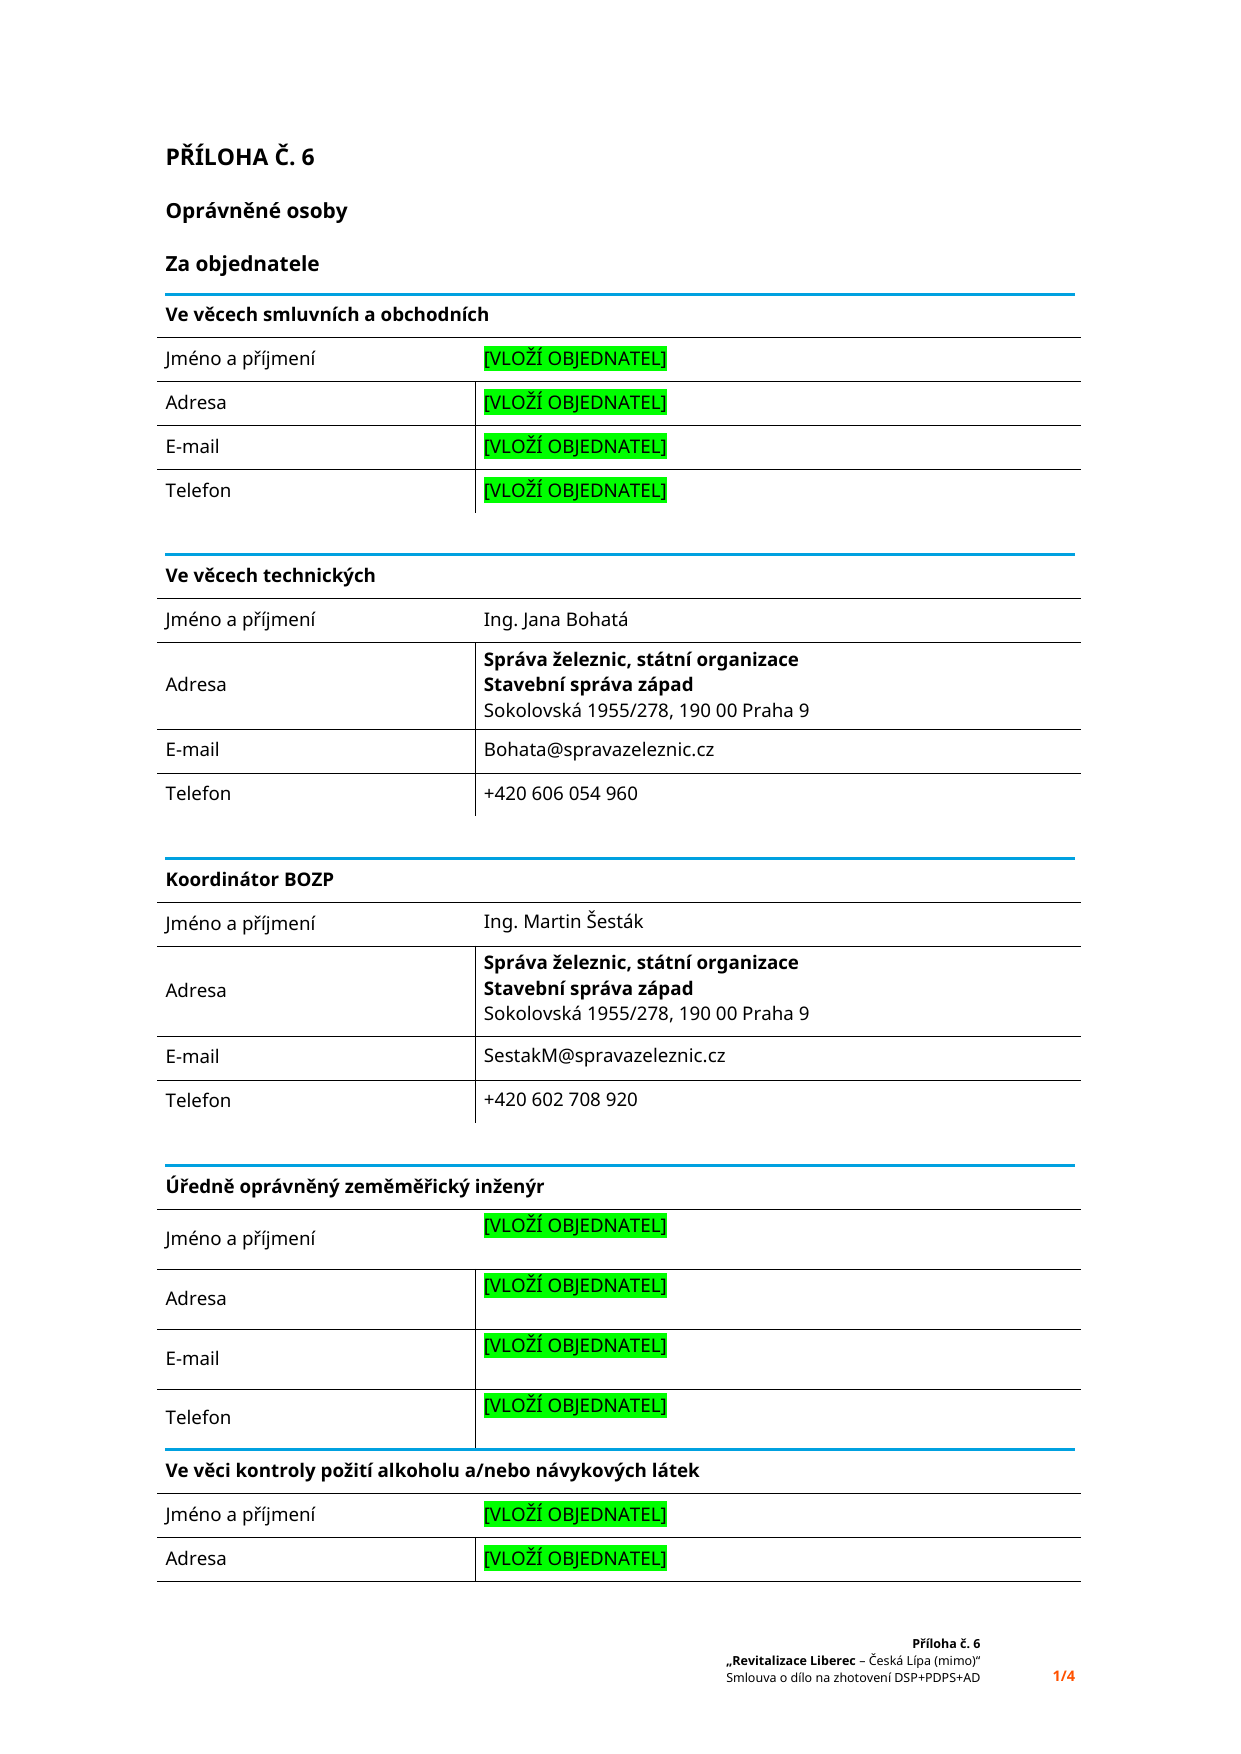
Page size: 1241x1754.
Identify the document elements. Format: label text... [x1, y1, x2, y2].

table_cell [VLOŽÍ OBJEDNATEL] [476, 426, 1081, 469]
table_cell Adresa [157, 1538, 475, 1581]
table_header Ing. Martin Šesták [475, 903, 1081, 946]
table_cell [VLOŽÍ OBJEDNATEL] [476, 1390, 1081, 1448]
table_header Jméno a příjmení [157, 599, 475, 642]
table_cell E-mail [157, 1037, 475, 1079]
text Příloha č. 6 [165, 141, 1075, 173]
table_cell E-mail [157, 426, 475, 469]
text Koordinátor BOZP [165, 860, 1075, 892]
table_cell Telefon [157, 1390, 475, 1448]
table_cell E-mail [157, 730, 475, 772]
text Ve věcech technických [165, 556, 1075, 588]
table_cell +420 602 708 920 [476, 1081, 1081, 1123]
table_header Jméno a příjmení [157, 903, 475, 946]
table_cell Telefon [157, 774, 475, 816]
table_cell [VLOŽÍ OBJEDNATEL] [476, 1538, 1081, 1581]
table_cell [VLOŽÍ OBJEDNATEL] [476, 470, 1081, 513]
table_cell SestakM@spravazeleznic.cz [476, 1037, 1081, 1079]
table_header [VLOŽÍ OBJEDNATEL] [475, 338, 1081, 381]
table_cell Bohata@spravazeleznic.cz [476, 730, 1081, 772]
table_header [VLOŽÍ OBJEDNATEL] [475, 1494, 1081, 1537]
text Za objednatele [165, 249, 1075, 277]
text Ve věcech smluvních a obchodních [165, 296, 1075, 327]
table_cell Správa železnic, státní organizace Stavební správa západ Sokolovská 1955/278, 190 00 Praha 9 [476, 947, 1081, 1036]
table_header [VLOŽÍ OBJEDNATEL] [475, 1210, 1081, 1269]
text Oprávněné osoby [165, 197, 1075, 225]
table_header Jméno a příjmení [157, 1494, 475, 1537]
table_cell Adresa [157, 382, 475, 425]
table_cell E-mail [157, 1330, 475, 1388]
table_cell Adresa [157, 643, 475, 728]
table_cell Adresa [157, 1270, 475, 1328]
text Ve věci kontroly požití alkoholu a/nebo návykových látek [165, 1451, 1075, 1483]
table_cell Správa železnic, státní organizace Stavební správa západ Sokolovská 1955/278, 190 00 Praha 9 [476, 643, 1081, 728]
table_cell Adresa [157, 947, 475, 1036]
table_cell [VLOŽÍ OBJEDNATEL] [476, 382, 1081, 425]
table_header Jméno a příjmení [157, 338, 475, 381]
table_header Ing. Jana Bohatá [475, 599, 1081, 642]
text Úředně oprávněný zeměměřický inženýr [165, 1167, 1075, 1199]
table_cell [VLOŽÍ OBJEDNATEL] [476, 1270, 1081, 1328]
table_cell Telefon [157, 1081, 475, 1123]
table_cell +420 606 054 960 [476, 774, 1081, 816]
table_cell Telefon [157, 470, 475, 513]
table_cell [VLOŽÍ OBJEDNATEL] [476, 1330, 1081, 1388]
table_header Jméno a příjmení [157, 1210, 475, 1269]
